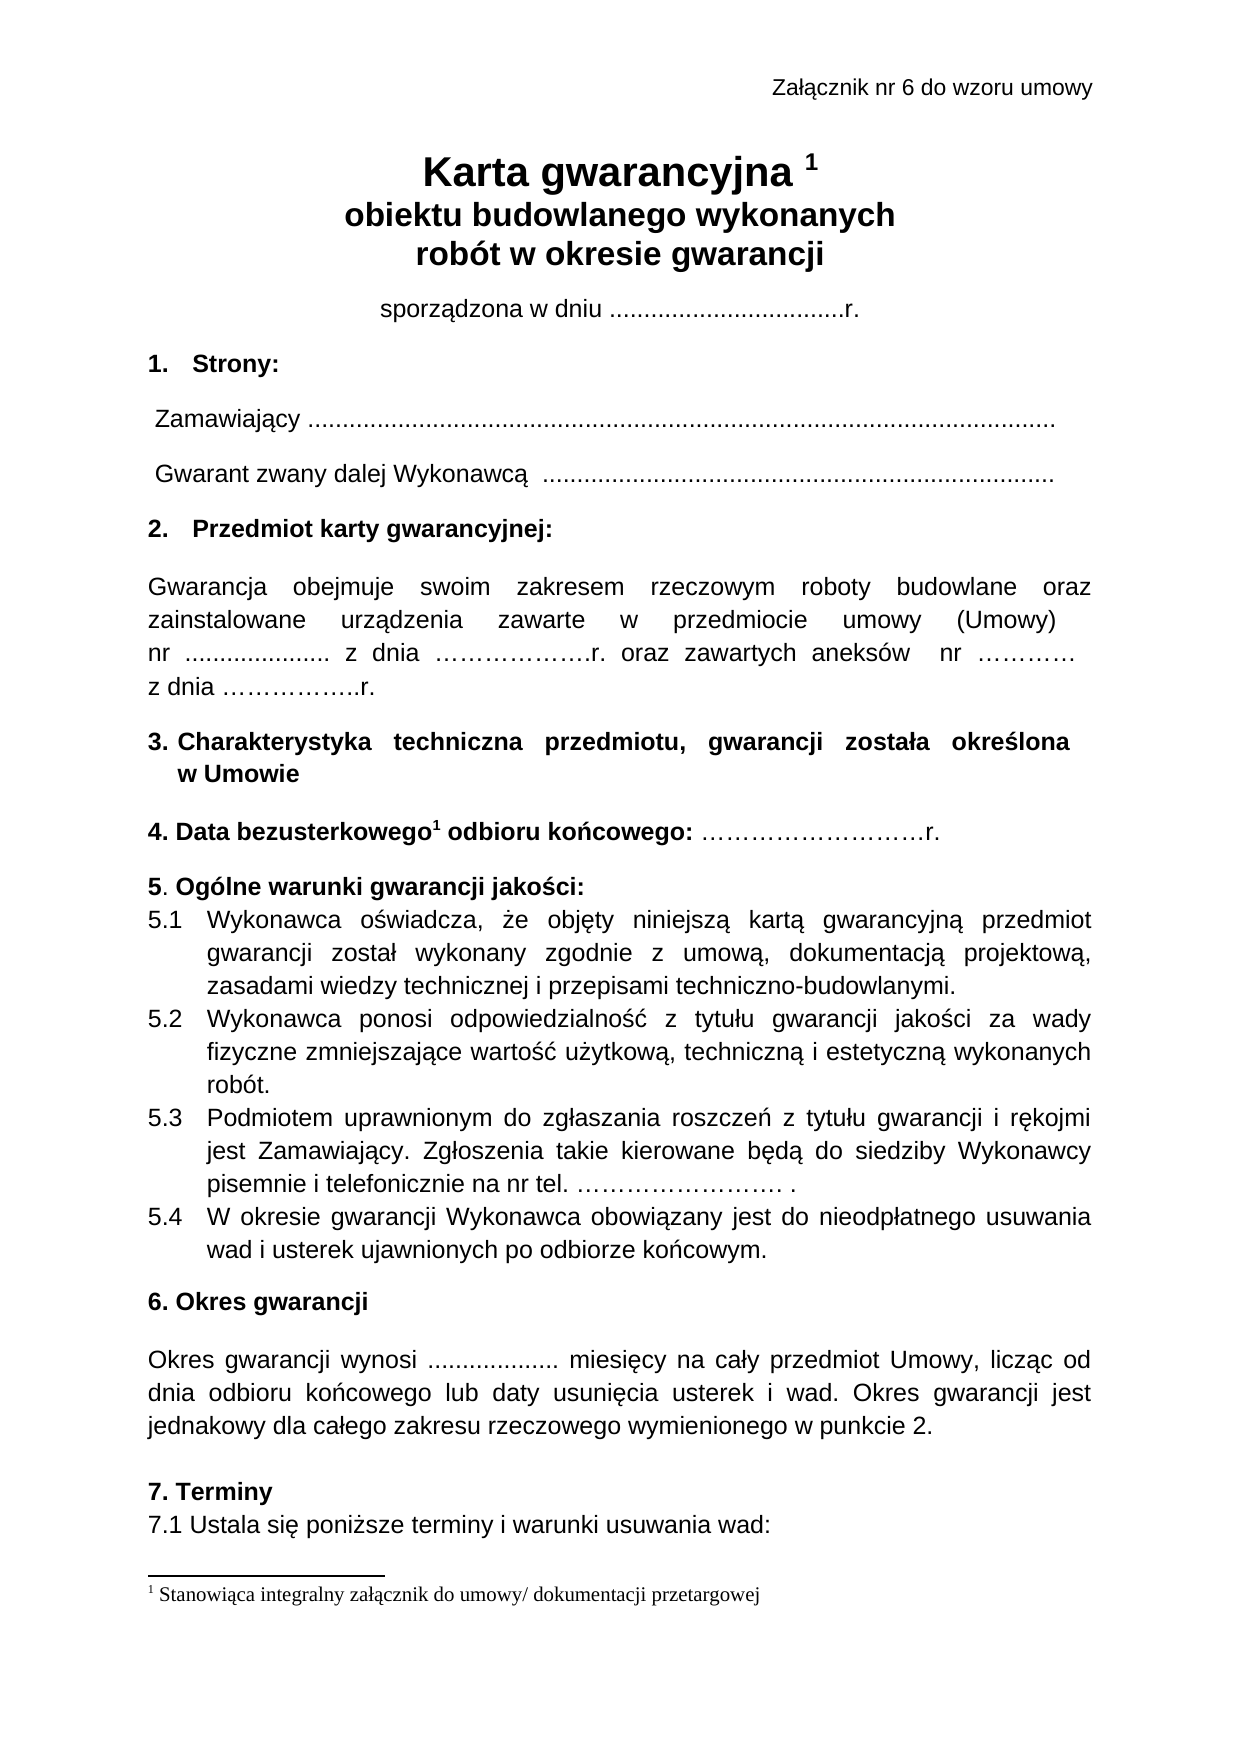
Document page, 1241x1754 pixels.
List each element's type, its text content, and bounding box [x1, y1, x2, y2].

text Gwarant zwany dalej Wykonawcą .......................................................................... [148, 459, 1093, 488]
text 5.3 Podmiotem uprawnionym do zgłaszania roszczeń z tytułu gwarancji i rękojmi jest Zamawiający. Zgłoszenia takie kierowane będą do siedziby Wykonawcy pisemnie i telefonicznie na nr tel. ……………………. . [148, 1103, 1093, 1197]
text Gwarancja obejmuje swoim zakresem rzeczowym roboty budowlane oraz zainstalowane urządzenia zawarte w przedmiocie umowy (Umowy) nr ..................... z dnia ……………….r. oraz zawartych aneksów nr ………… z dnia ……………..r. [148, 572, 1093, 700]
text sporządzona w dniu ..................................r. [148, 294, 1093, 323]
text 5.1 Wykonawca oświadcza, że objęty niniejszą kartą gwarancyjną przedmiot gwarancji został wykonany zgodnie z umową, dokumentacją projektową, zasadami wiedzy technicznej i przepisami techniczno-budowlanymi. [148, 904, 1093, 999]
list Charakterystyka techniczna przedmiotu, gwarancji została określona w Umowie [148, 726, 1093, 788]
text 6. Okres gwarancji [148, 1287, 1093, 1316]
text 5.2 Wykonawca ponosi odpowiedzialność z tytułu gwarancji jakości za wady fizyczne zmniejszające wartość użytkową, techniczną i estetyczną wykonanych robót. [148, 1004, 1093, 1098]
text 5.4 W okresie gwarancji Wykonawca obowiązany jest do nieodpłatnego usuwania wad i usterek ujawnionych po odbiorze końcowym. [148, 1202, 1093, 1263]
subtitle 5. Ogólne warunki gwarancji jakości: [148, 872, 1093, 900]
text 7. Terminy [148, 1477, 1093, 1506]
title obiektu budowlanego wykonanych robót w okresie gwarancji [148, 196, 1093, 272]
text Zamawiający ............................................................................................................ [148, 404, 1093, 433]
text 7.1 Ustala się poniższe terminy i warunki usuwania wad: [148, 1510, 1093, 1539]
list Strony: [148, 349, 1093, 378]
list Przedmiot karty gwarancyjnej: [148, 514, 1093, 543]
text 4. Data bezusterkowego1 odbioru końcowego: ………………………r. [148, 817, 1093, 845]
text Okres gwarancji wynosi ................... miesięcy na cały przedmiot Umowy, licząc od dnia odbioru końcowego lub daty usunięcia usterek i wad. Okres gwarancji jest jednakowy dla całego zakresu rzeczowego wymienionego w punkcie 2. [148, 1345, 1093, 1440]
text Karta gwarancyjna [148, 148, 1093, 196]
